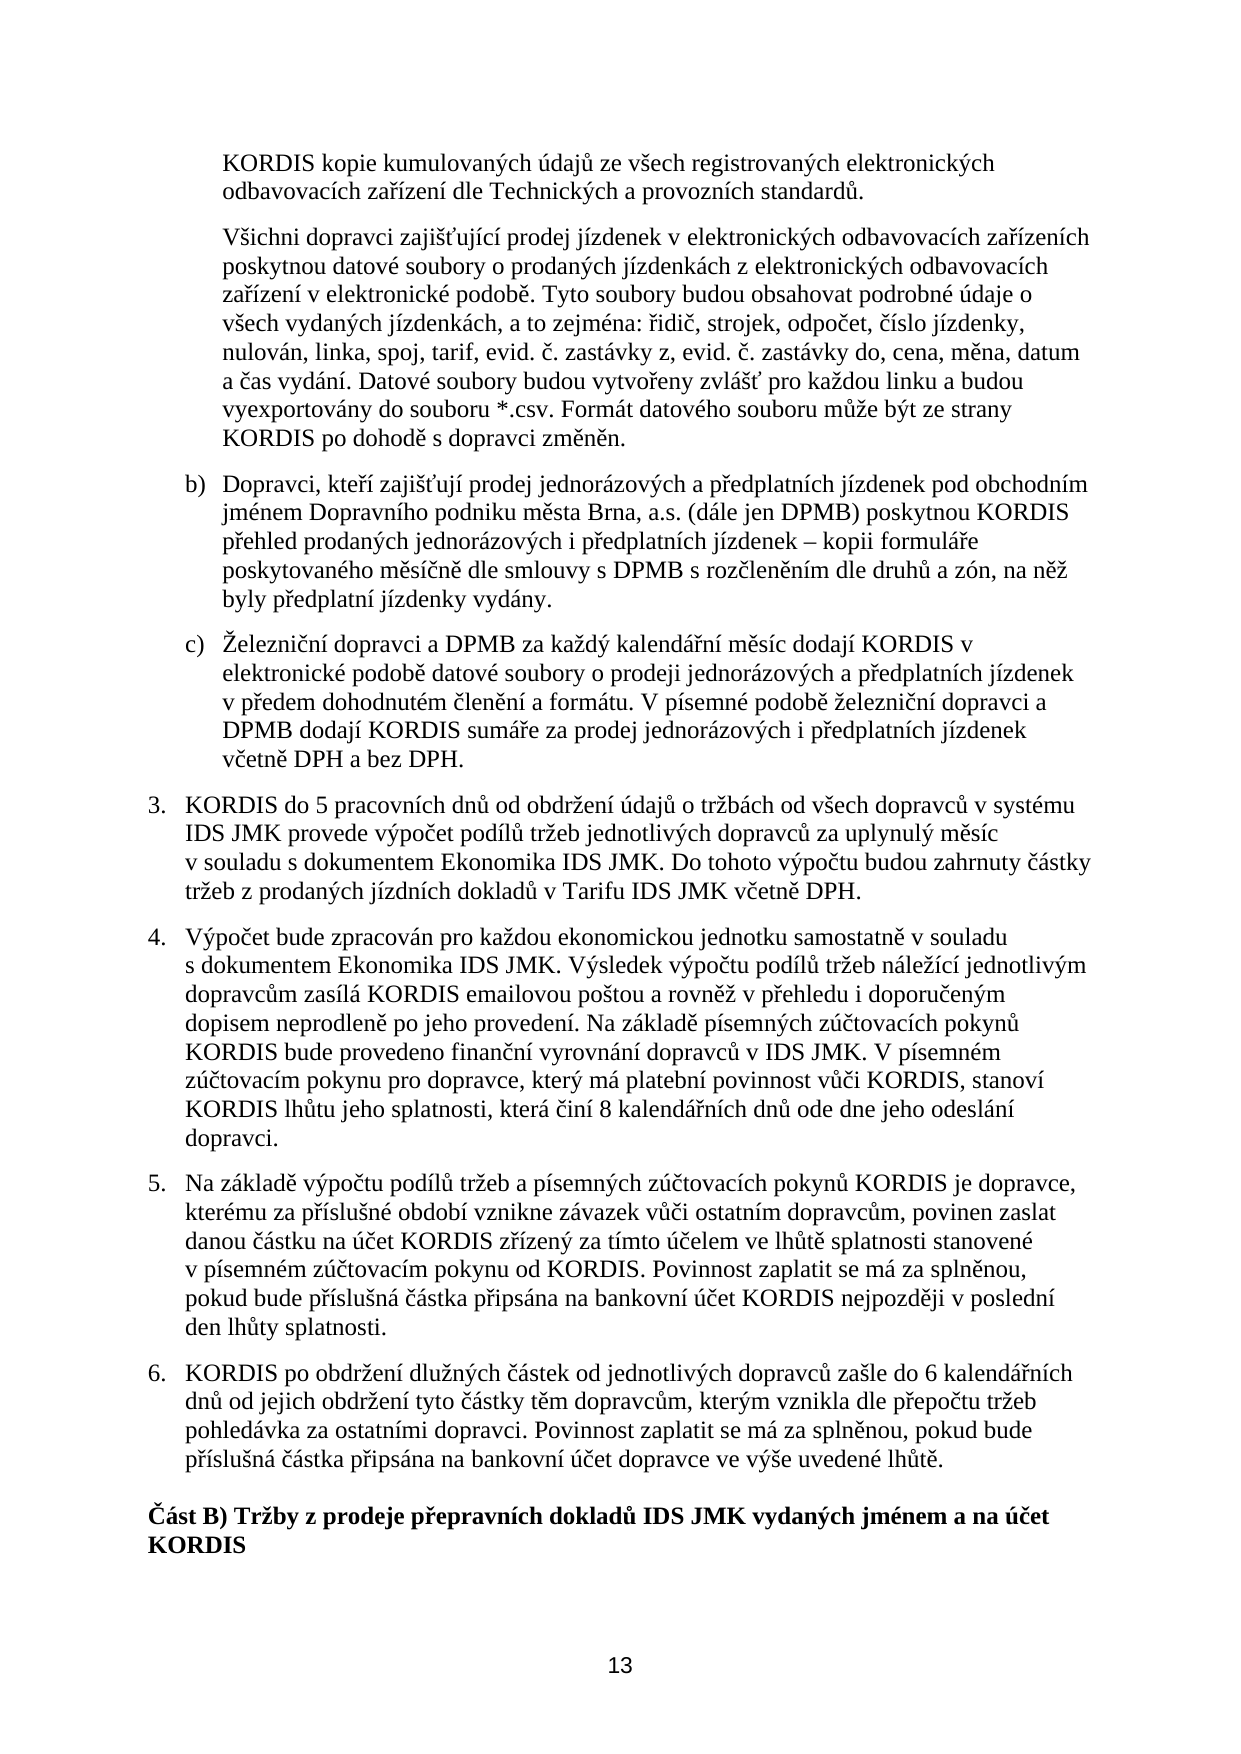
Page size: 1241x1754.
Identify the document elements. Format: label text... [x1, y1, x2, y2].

text b) Dopravci, kteří zajišťují prodej jednorázových a předplatních jízdenek pod obchodním jménem Dopravního podniku města Brna, a.s. (dále jen DPMB) poskytnou KORDIS přehled prodaných jednorázových i předplatních jízdenek – kopii formuláře poskytovaného měsíčně dle smlouvy s DPMB s rozčleněním dle druhů a zón, na něž byly předplatní jízdenky vydány. [185, 469, 1092, 612]
text c) Železniční dopravci a DPMB za každý kalendářní měsíc dodají KORDIS v elektronické podobě datové soubory o prodeji jednorázových a předplatních jízdenek v předem dohodnutém členění a formátu. V písemné podobě železniční dopravci a DPMB dodají KORDIS sumáře za prodej jednorázových i předplatních jízdenek včetně DPH a bez DPH. [185, 629, 1092, 773]
text 5. Na základě výpočtu podílů tržeb a písemných zúčtovacích pokynů KORDIS je dopravce, kterému za příslušné období vznikne závazek vůči ostatním dopravcům, povinen zaslat danou částku na účet KORDIS zřízený za tímto účelem ve lhůtě splatnosti stanovené v písemném zúčtovacím pokynu od KORDIS. Povinnost zaplatit se má za splněnou, pokud bude příslušná částka připsána na bankovní účet KORDIS nejpozději v poslední den lhůty splatnosti. [148, 1168, 1092, 1341]
text 3. KORDIS do 5 pracovních dnů od obdržení údajů o tržbách od všech dopravců v systému IDS JMK provede výpočet podílů tržeb jednotlivých dopravců za uplynulý měsíc v souladu s dokumentem Ekonomika IDS JMK. Do tohoto výpočtu budou zahrnuty částky tržeb z prodaných jízdních dokladů v Tarifu IDS JMK včetně DPH. [148, 790, 1092, 905]
text Všichni dopravci zajišťující prodej jízdenek v elektronických odbavovacích zařízeních poskytnou datové soubory o prodaných jízdenkách z elektronických odbavovacích zařízení v elektronické podobě. Tyto soubory budou obsahovat podrobné údaje o všech vydaných jízdenkách, a to zejména: řidič, strojek, odpočet, číslo jízdenky, nulován, linka, spoj, tarif, evid. č. zastávky z, evid. č. zastávky do, cena, měna, datum a čas vydání. Datové soubory budou vytvořeny zvlášť pro každou linku a budou vyexportovány do souboru *.csv. Formát datového souboru může být ze strany KORDIS po dohodě s dopravci změněn. [222, 222, 1092, 452]
text Část B) Tržby z prodeje přepravních dokladů IDS JMK vydaných jménem a na účet KORDIS [148, 1501, 1093, 1559]
text 4. Výpočet bude zpracován pro každou ekonomickou jednotku samostatně v souladu s dokumentem Ekonomika IDS JMK. Výsledek výpočtu podílů tržeb náležící jednotlivým dopravcům zasílá KORDIS emailovou poštou a rovněž v přehledu i doporučeným dopisem neprodleně po jeho provedení. Na základě písemných zúčtovacích pokynů KORDIS bude provedeno finanční vyrovnání dopravců v IDS JMK. V písemném zúčtovacím pokynu pro dopravce, který má platební povinnost vůči KORDIS, stanoví KORDIS lhůtu jeho splatnosti, která činí 8 kalendářních dnů ode dne jeho odeslání dopravci. [148, 922, 1092, 1152]
text 6. KORDIS po obdržení dlužných částek od jednotlivých dopravců zašle do 6 kalendářních dnů od jejich obdržení tyto částky těm dopravcům, kterým vznikla dle přepočtu tržeb pohledávka za ostatními dopravci. Povinnost zaplatit se má za splněnou, pokud bude příslušná částka připsána na bankovní účet dopravce ve výše uvedené lhůtě. [148, 1358, 1092, 1473]
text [185, 148, 1092, 205]
